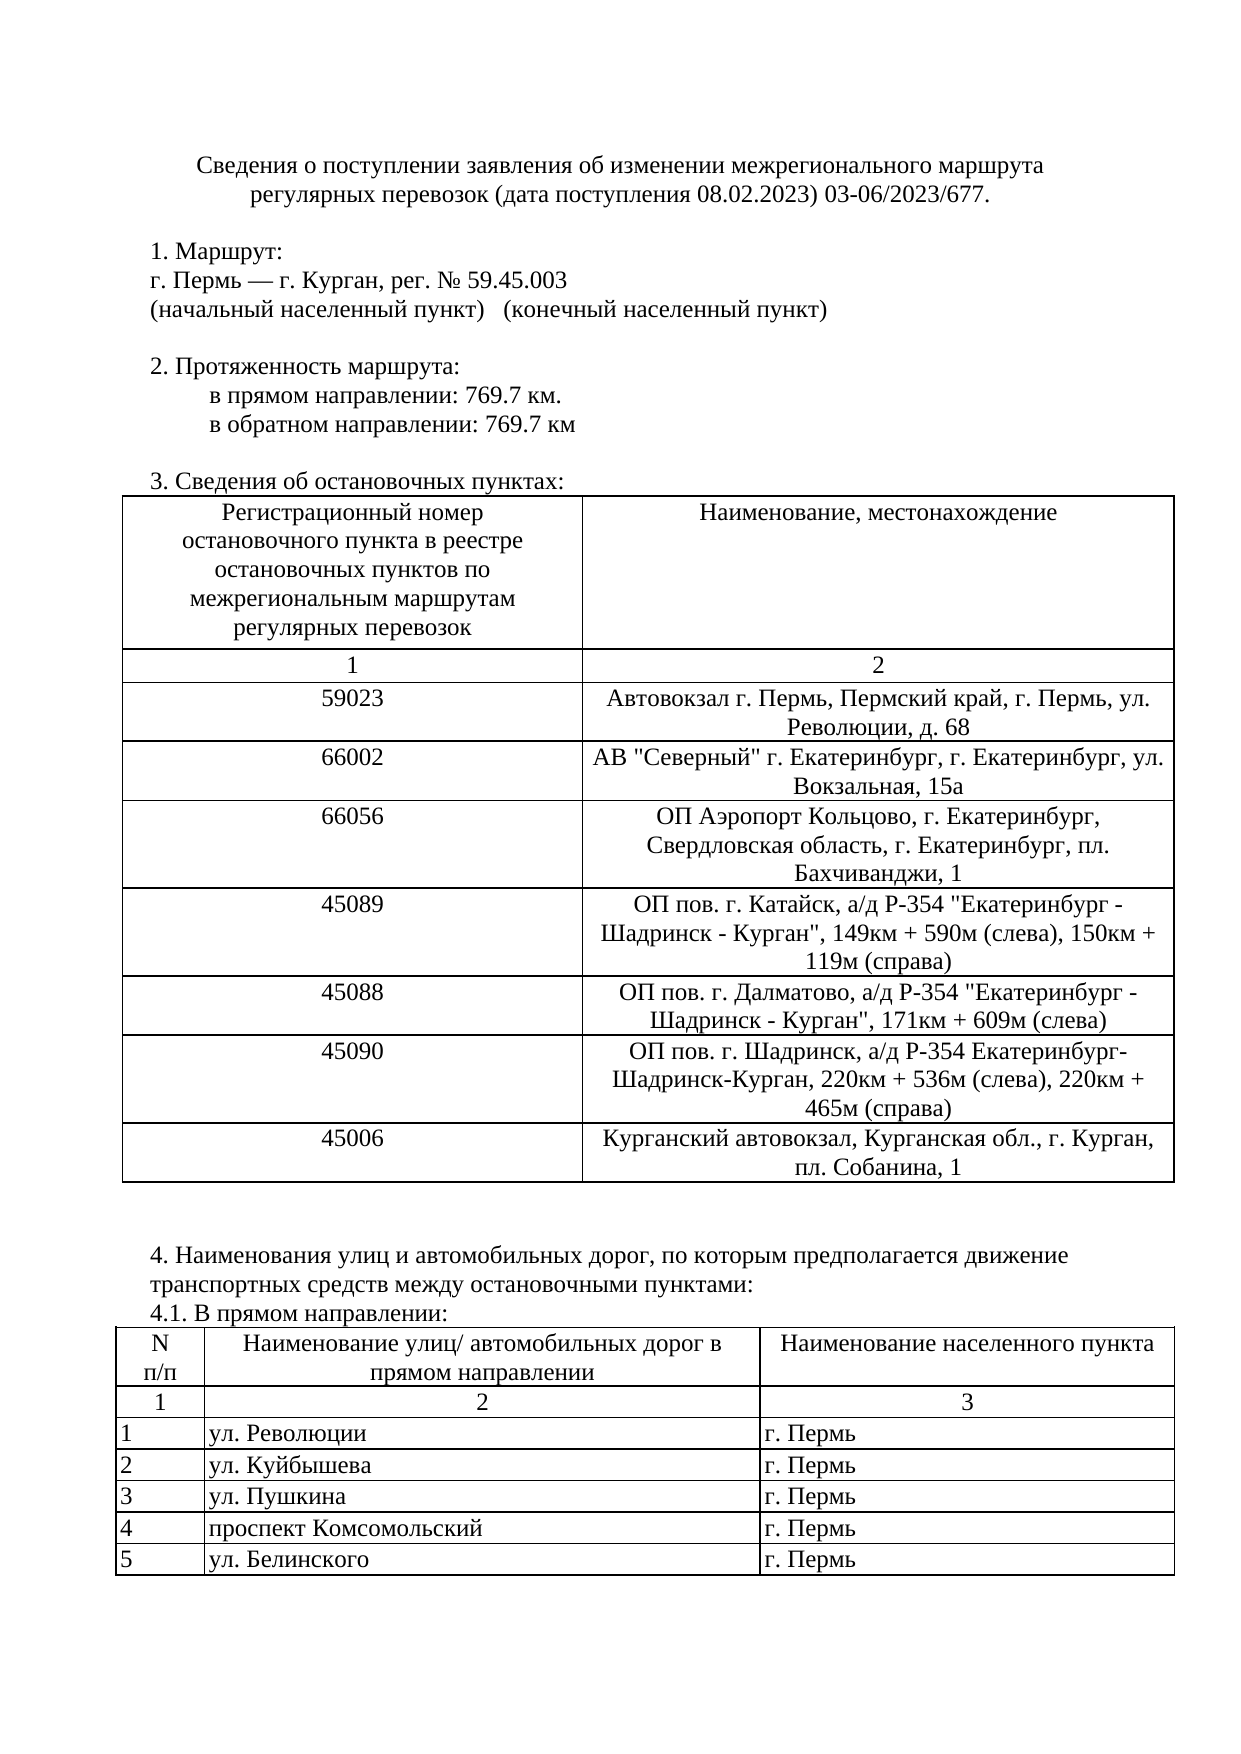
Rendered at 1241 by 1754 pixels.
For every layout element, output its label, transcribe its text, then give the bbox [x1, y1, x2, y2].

table_cell г. Пермь [761, 1481, 1174, 1511]
table_cell 1 [123, 650, 582, 681]
table_cell 3 [761, 1387, 1174, 1417]
table_cell Автовокзал г. Пермь, Пермский край, г. Пермь, ул. Революции, д. 68 [583, 683, 1173, 740]
table_cell 45089 [123, 889, 582, 975]
text 4.1. В прямом направлении: [150, 1298, 1090, 1326]
table_cell ОП пов. г. Катайск, а/д Р-354 "Екатеринбург - Шадринск - Курган", 149км + 590м (слева), 150км + 119м (справа) [583, 889, 1173, 975]
text 3. Сведения об остановочных пунктах: [150, 466, 1090, 495]
table_cell г. Пермь [761, 1513, 1174, 1543]
table_cell 45090 [123, 1036, 582, 1122]
table_header N п/п [117, 1328, 204, 1385]
table_cell 45006 [123, 1124, 582, 1181]
table_cell ул. Куйбышева [205, 1450, 759, 1480]
table_cell 59023 [123, 683, 582, 740]
table_cell 1 [117, 1387, 204, 1417]
table_cell г. Пермь [761, 1418, 1174, 1448]
table_cell 2 [583, 650, 1173, 681]
table_cell 5 [117, 1544, 204, 1574]
table_cell ул. Пушкина [205, 1481, 759, 1511]
text г. Пермь — г. Курган, рег. № 59.45.003 [150, 265, 1090, 294]
table_cell г. Пермь [761, 1544, 1174, 1574]
table_header Наименование, местонахождение [583, 497, 1173, 648]
text 4. Наименования улиц и автомобильных дорог, по которым предполагается движение транспортных средств между остановочными пунктами: [150, 1240, 1090, 1298]
table_cell 4 [117, 1513, 204, 1543]
text в обратном направлении: 769.7 км [150, 409, 1090, 437]
table_cell 45088 [123, 977, 582, 1034]
text в прямом направлении: 769.7 км. [150, 380, 1090, 409]
table_cell ул. Революции [205, 1418, 759, 1448]
table_header Наименование улиц/ автомобильных дорог в прямом направлении [205, 1328, 759, 1385]
table_cell АВ "Северный" г. Екатеринбург, г. Екатеринбург, ул. Вокзальная, 15а [583, 742, 1173, 799]
table_cell ОП пов. г. Шадринск, а/д Р-354 Екатеринбург-Шадринск-Курган, 220км + 536м (слева), 220км + 465м (справа) [583, 1036, 1173, 1122]
table_cell 66056 [123, 801, 582, 887]
table_cell 1 [117, 1418, 204, 1448]
table_cell ОП пов. г. Далматово, а/д Р-354 "Екатеринбург - Шадринск - Курган", 171км + 609м (слева) [583, 977, 1173, 1034]
table_cell ул. Белинского [205, 1544, 759, 1574]
table_header Регистрационный номер остановочного пункта в реестре остановочных пунктов по межрегиональным маршрутам регулярных перевозок [123, 497, 582, 648]
table_cell проспект Комсомольский [205, 1513, 759, 1543]
table_cell г. Пермь [761, 1450, 1174, 1480]
table_cell 2 [205, 1387, 759, 1417]
table_cell 2 [117, 1450, 204, 1480]
text Сведения о поступлении заявления об изменении межрегионального маршрута регулярных перевозок (дата поступления 08.02.2023) 03-06/2023/677. [150, 150, 1090, 207]
text 1. Маршрут: [150, 236, 1090, 265]
table_cell ОП Аэропорт Кольцово, г. Екатеринбург, Свердловская область, г. Екатеринбург, пл. Бахчиванджи, 1 [583, 801, 1173, 887]
text (начальный населенный пункт) (конечный населенный пункт) [150, 294, 1090, 322]
table_cell Курганский автовокзал, Курганская обл., г. Курган, пл. Собанина, 1 [583, 1124, 1173, 1181]
table_cell 3 [117, 1481, 204, 1511]
text 2. Протяженность маршрута: [150, 351, 1090, 380]
table_header Наименование населенного пункта [761, 1328, 1174, 1385]
table_cell 66002 [123, 742, 582, 799]
